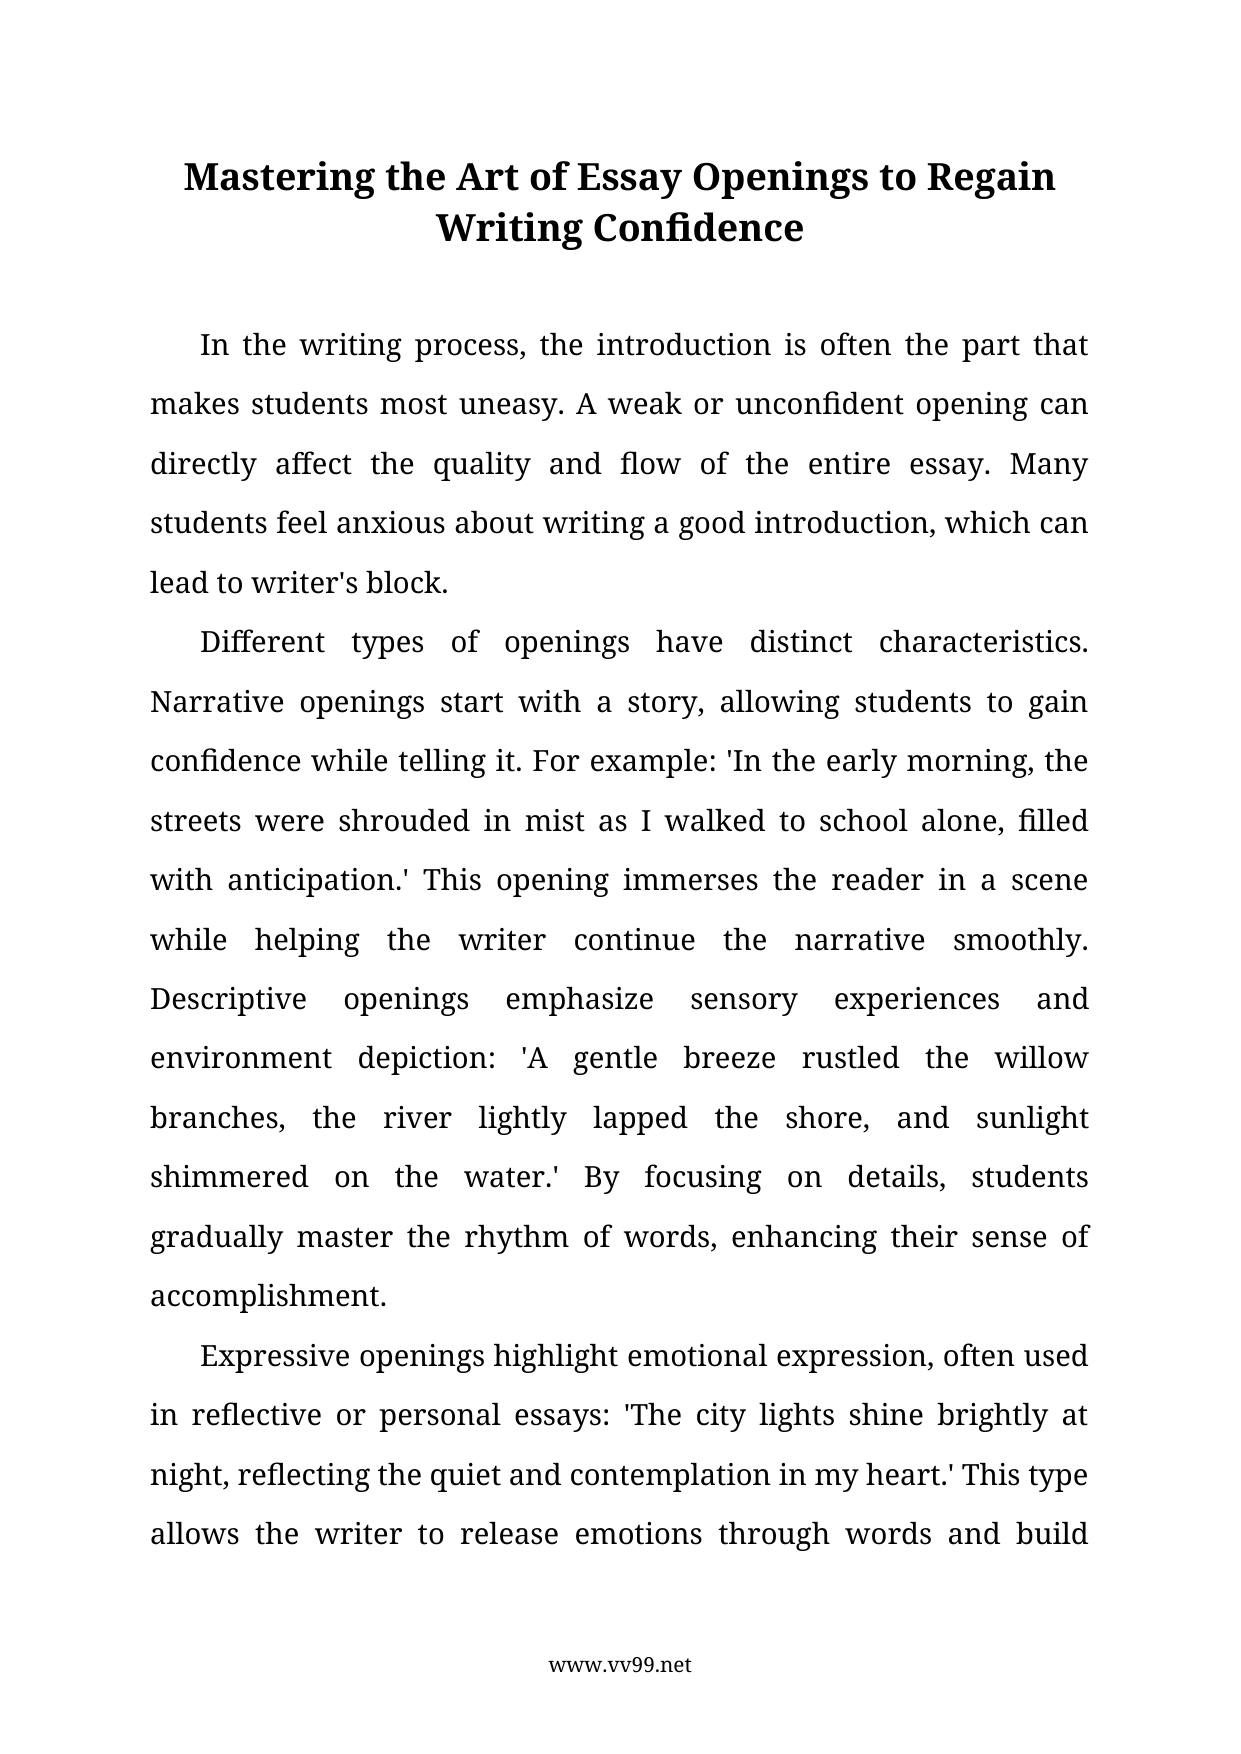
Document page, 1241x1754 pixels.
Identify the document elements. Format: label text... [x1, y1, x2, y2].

subtitle Mastering the Art of Essay Openings to Regain Writing Confidence [150, 150, 1090, 252]
text In the writing process, the introduction is often the part that makes students most uneasy. A weak or unconfident opening can directly affect the quality and flow of the entire essay. Many students feel anxious about writing a good introduction, which can lead to writer's block. [150, 324, 1090, 602]
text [150, 1335, 1090, 1553]
text Different types of openings have distinct characteristics. Narrative openings start with a story, allowing students to gain confidence while telling it. For example: 'In the early morning, the streets were shrouded in mist as I walked to school alone, filled with anticipation.' This opening immerses the reader in a scene while helping the writer continue the narrative smoothly. Descriptive openings emphasize sensory experiences and environment depiction: 'A gentle breeze rustled the willow branches, the river lightly lapped the shore, and sunlight shimmered on the water.' By focusing on details, students gradually master the rhythm of words, enhancing their sense of accomplishment. [150, 621, 1090, 1315]
